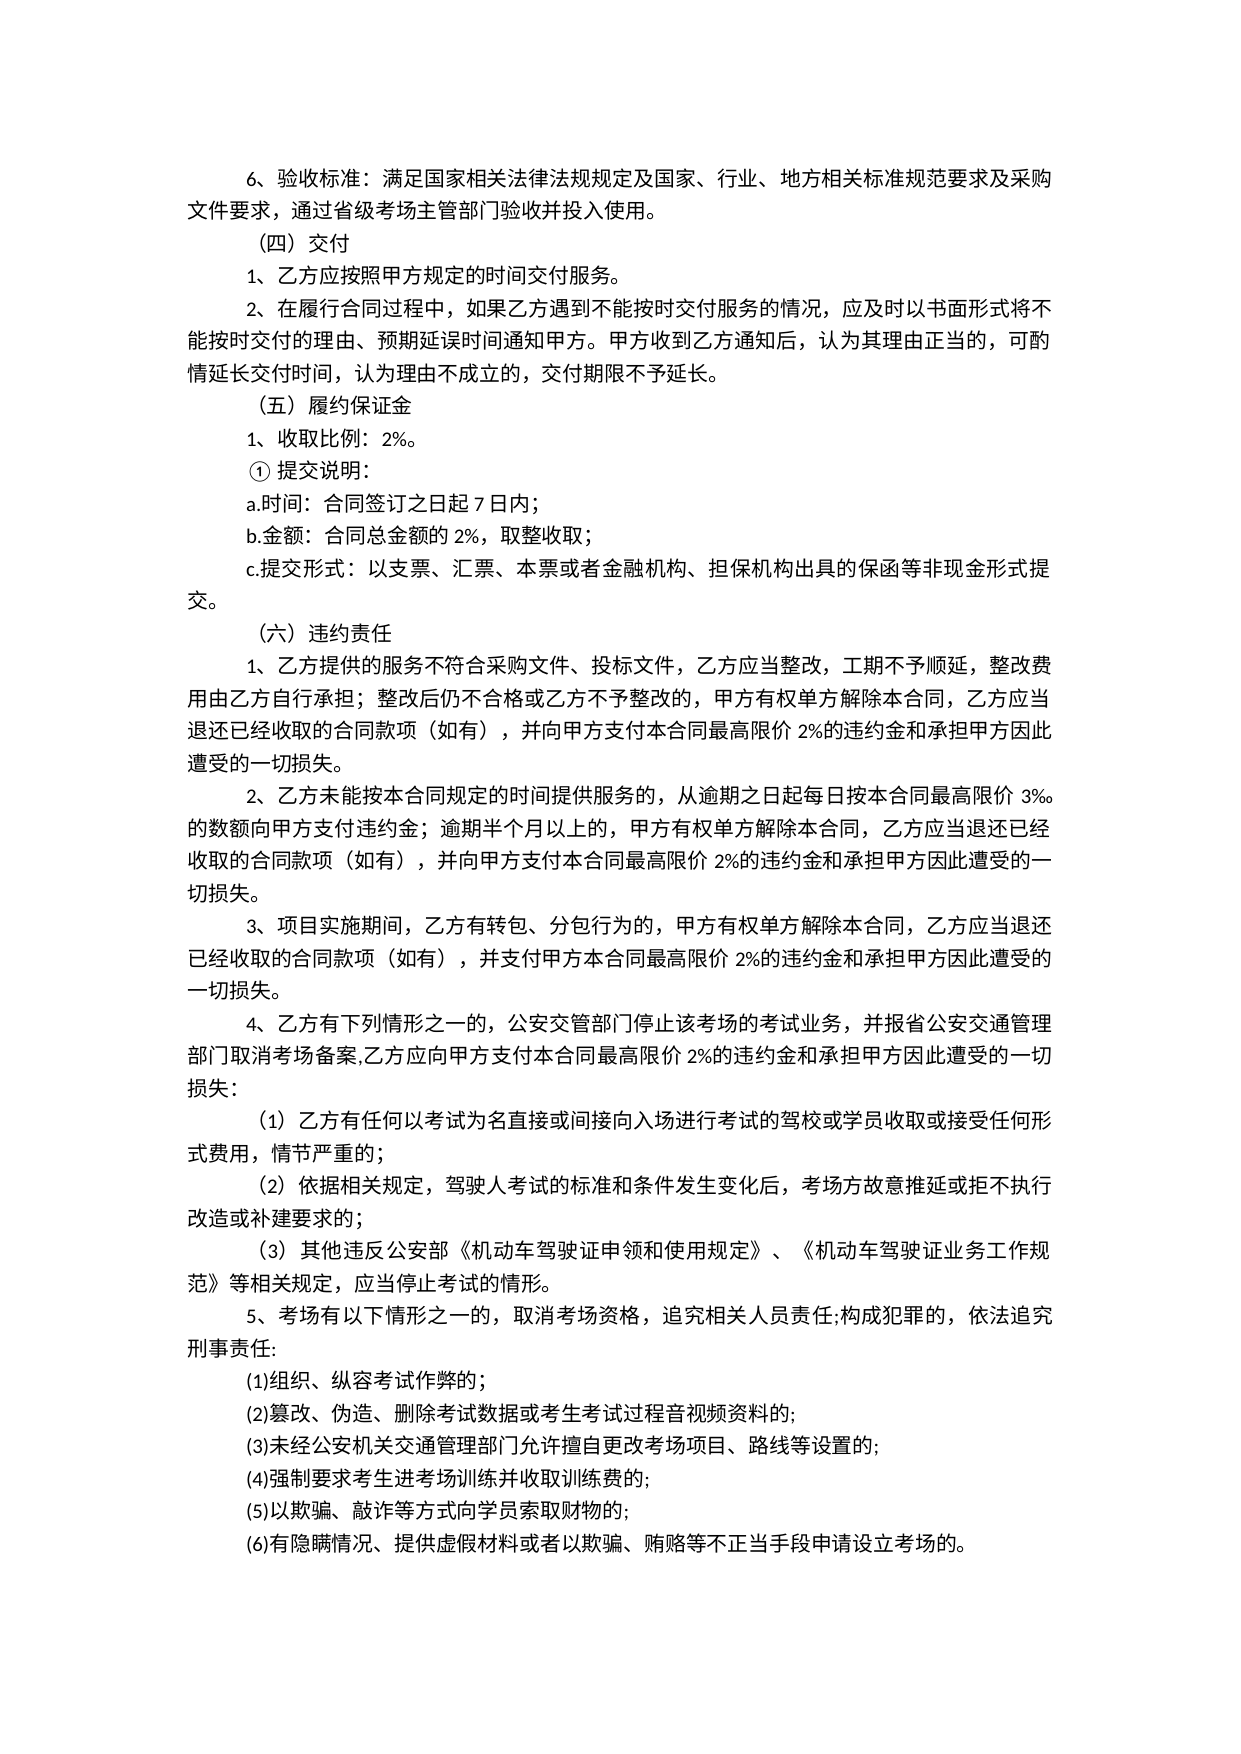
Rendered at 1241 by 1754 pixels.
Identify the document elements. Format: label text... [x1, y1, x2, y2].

text (4)强制要求考生进考场训练并收取训练费的; [187, 1462, 1053, 1494]
text 3、项目实施期间，乙方有转包、分包行为的，甲方有权单方解除本合同，乙方应当退还已经收取的合同款项（如有），并支付甲方本合同最高限价2%的违约金和承担甲方因此遭受的一切损失。 [187, 909, 1053, 1007]
text (1)组织、纵容考试作㢢的； [187, 1364, 1053, 1397]
text （2）依据相关规定，驾驶人考试的标准和条件发生变化后，考场方故意推延或拒不执行改造或补建要求的； [187, 1169, 1053, 1234]
text 2、在履行合同过程中，如果乙方遇到不能按时交付服务的情况，应及时以书面形式将不能按时交付的理由、预期延误时间通知甲方。甲方收到乙方通知后，认为其理由正当的，可酌情延长交付时间，认为理由不成立的，交付期限不予延长。 [187, 292, 1053, 389]
text (2)篡改、伪造、删除考试数据或考生考试过程音视频资料的; [187, 1397, 1053, 1429]
text 1、收取比例：2%。 [187, 422, 1053, 454]
text （四）交付 [187, 227, 1053, 259]
text 4、乙方有下列情形之一的，公安交管部门停止该考场的考试业务，并报省公安交通管理部门取消考场备案,乙方应向甲方支付本合同最高限价2%的违约金和承担甲方因此遭受的一切损失： [187, 1007, 1053, 1104]
text 1、乙方提供的服务不符合采购文件、投标文件，乙方应当整改，工期不予顺延，整改费用由乙方自行承担；整改后仍不合格或乙方不予整改的，甲方有权单方解除本合同，乙方应当退还已经收取的合同款项（如有），并向甲方支付本合同最高限价2%的违约金和承担甲方因此遭受的一切损失。 [187, 649, 1053, 779]
text （六）违约责任 [187, 617, 1053, 649]
text ①提交说明： [187, 454, 1053, 487]
text 2、乙方未能按本合同规定的时间提供服务的，从逾期之日起每日按本合同最高限价3‰的数额向甲方支付违约金；逾期半个月以上的，甲方有权单方解除本合同，乙方应当退还已经收取的合同款项（如有），并向甲方支付本合同最高限价2%的违约金和承担甲方因此遭受的一切损失。 [187, 779, 1053, 909]
text 5、考场有以下情形之一的，取消考场资格，追究相关人员责任;构成犯罪的，依法追究刑事责任: [187, 1299, 1053, 1364]
text （1）乙方有任何以考试为名直接或间接向入场进行考试的驾校或学员收取或接受任何形式费用，情节严重的； [187, 1104, 1053, 1169]
text （3）其他违反公安部《机动车驾驶证申领和使用规定》、《机动车驾驶证业务工作规范》等相关规定，应当停止考试的情形。 [187, 1234, 1053, 1299]
text 6、验收标准：满足国家相关法律法规规定及国家、行业、地方相关标准规范要求及采购文件要求，通过省级考场主管部门验收并投入使用。 [187, 162, 1053, 227]
text （五）履约保证金 [187, 389, 1053, 422]
text (3)未经公安机关交通管理部门允许擅自更改考场项目、路线等设置的; [187, 1429, 1053, 1462]
text (6)有隐瞒情况、提供虚假材料或者以欺骗、贿赂等不正当手段申请设立考场的。 [187, 1527, 1053, 1559]
text 1、乙方应按照甲方规定的时间交付服务。 [187, 259, 1053, 292]
text (5)以欺骗、敲诈等方式向学员索取财物的; [187, 1494, 1053, 1527]
text c.提交形式：以支票、汇票、本票或者金融机构、担保机构出具的保函等非现金形式提交。 [187, 552, 1053, 617]
text b.金额：合同总金额的2%，取整收取； [187, 519, 1053, 552]
text a.时间：合同签订之日起7日内； [187, 487, 1053, 519]
